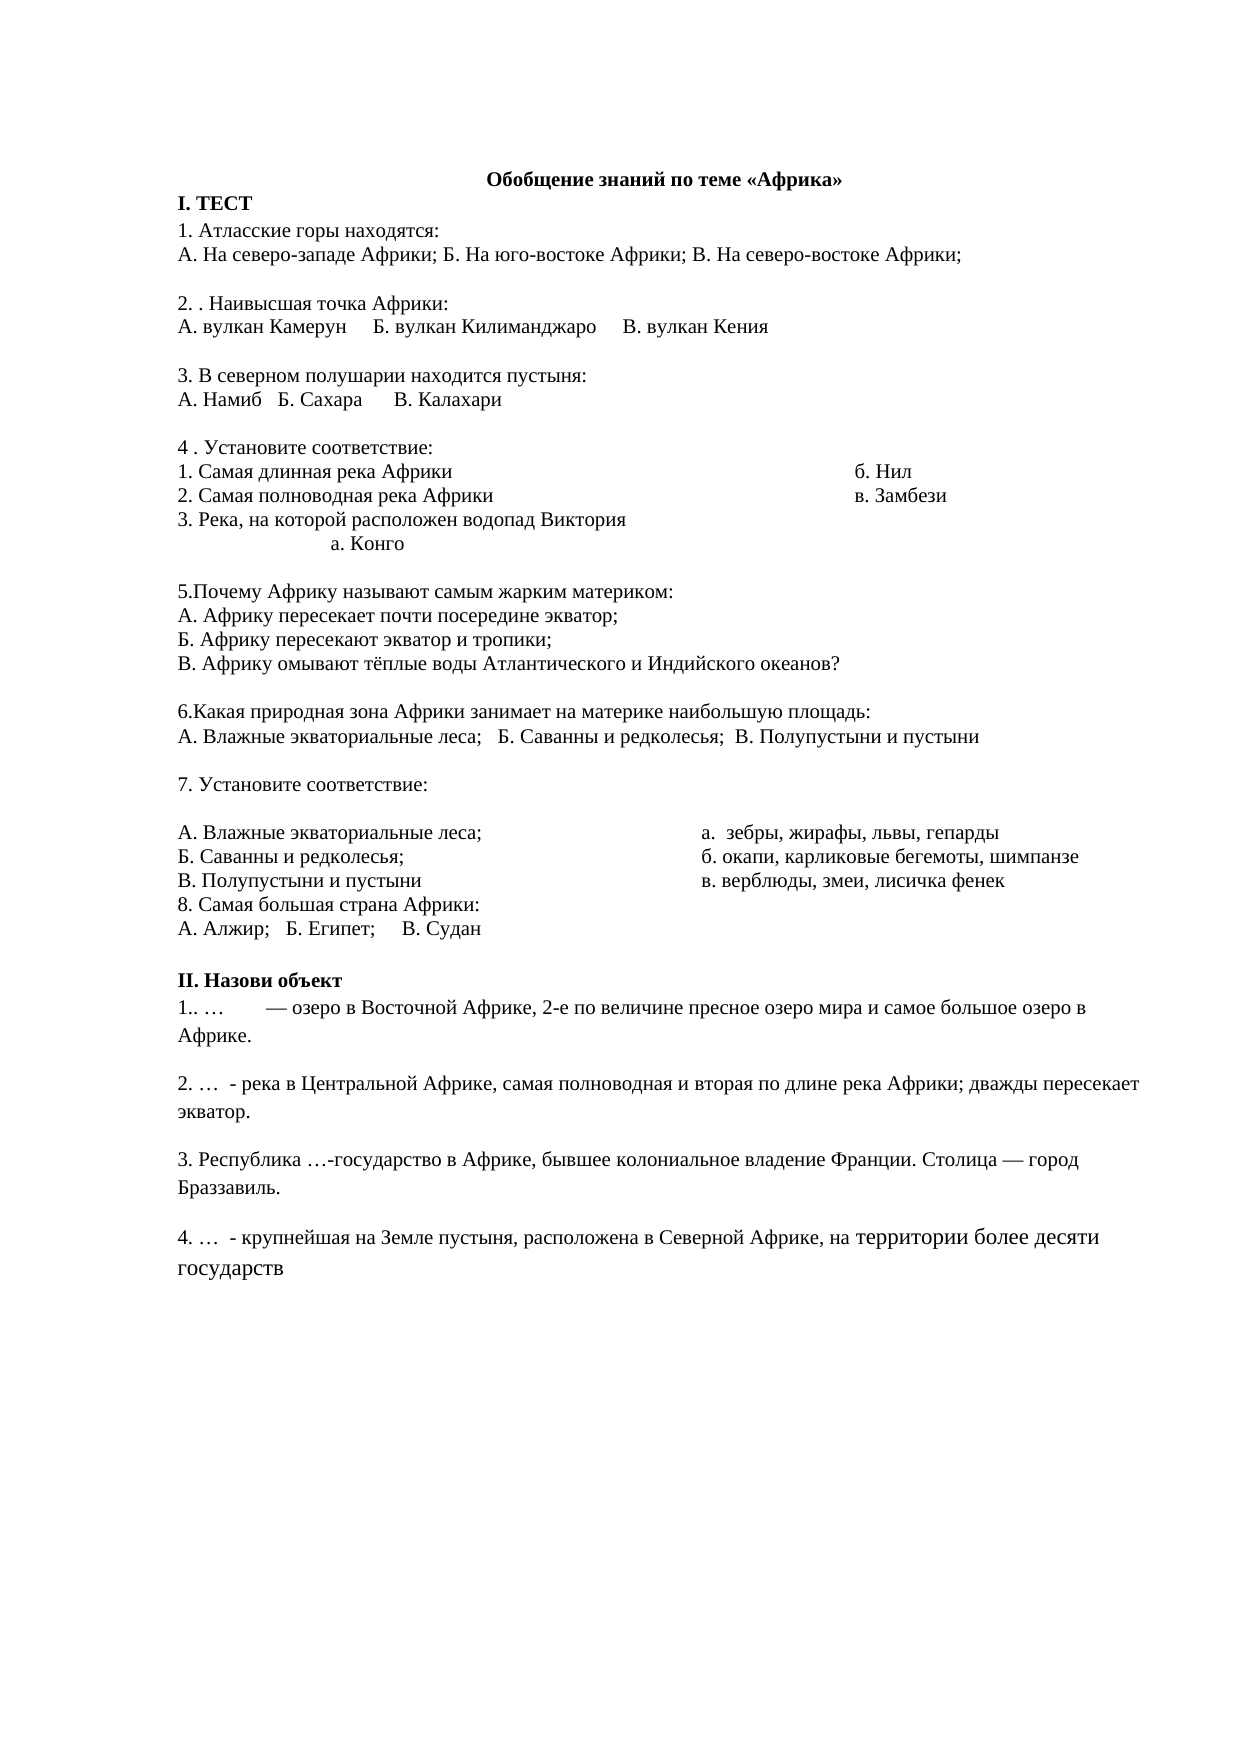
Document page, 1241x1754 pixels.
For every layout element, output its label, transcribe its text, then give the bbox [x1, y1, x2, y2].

text 6.Какая природная зона Африки занимает на материке наибольшую площадь: [177, 699, 1152, 723]
text Б. Африку пересекают экватор и тропики; [177, 627, 1152, 651]
text б. окапи, карликовые бегемоты, шимпанзе [701, 844, 1152, 868]
text Б. Саванны и редколесья; [177, 844, 627, 868]
list а. Конго [252, 531, 627, 555]
text 2. … - река в Центральной Африке, самая полноводная и ​вторая по длине река Африки; дважды пересекает экватор. [177, 1071, 1152, 1123]
text В. Полупустыни и пустыни [177, 868, 627, 892]
text А. Алжир; Б. Египет; В. Судан [177, 916, 1152, 940]
text 2. Самая полноводная река Африки [177, 483, 627, 507]
text Обобщение знаний по теме «Африка» [177, 167, 1152, 191]
text 8. Самая большая страна Африки: [177, 892, 1152, 916]
text 2. . Наивысшая точка Африки: [177, 290, 1152, 314]
list в. Замбези [776, 483, 1152, 507]
text 1. Атласские горы находятся: [177, 218, 1152, 242]
text II. Назови объект [177, 968, 1152, 992]
list б. Нил [776, 459, 1152, 483]
text В. Африку омывают тёплые воды Атлантического и Индийского океанов? [177, 651, 1152, 675]
text I. ТЕСТ [177, 191, 1152, 215]
text а. зебры, жирафы, львы, гепарды [701, 820, 1152, 844]
text 1.. … — озеро в Восточной Африке, 2-е по величине пресное озеро мира и самое большое озеро в Африке. [177, 995, 1152, 1047]
text А. Намиб Б. Сахара В. Калахари [177, 387, 1152, 411]
text 3. Республика …-государство в Африке, бывшее ​колониальное владение Франции. Столица — город Браззавиль. [177, 1147, 1152, 1199]
text А. Африку пересекает почти посередине экватор; [177, 603, 1152, 627]
text 4. … - крупнейшая на Земле пустыня, расположена в Северной Африке, на территории более десяти государств [177, 1223, 1152, 1280]
text 7. Установите соответствие: [177, 772, 1152, 796]
text 3. В северном полушарии находится пустыня: [177, 363, 1152, 387]
text в. верблюды, змеи, лисичка фенек [701, 868, 1152, 892]
text 3. Река, на которой расположен водопад Виктория [177, 507, 627, 531]
text А. вулкан Камерун Б. вулкан Килиманджаро В. вулкан Кения [177, 314, 1152, 338]
text А. На северо-западе Африки; Б. На юго-востоке Африки; В. На северо-востоке Африки; [177, 242, 1152, 266]
text 4 . Установите соответствие: [177, 435, 1152, 459]
text А. Влажные экваториальные леса; Б. Саванны и редколесья; В. Полупустыни и пустыни [177, 723, 1152, 748]
text 1. Самая длинная река Африки [177, 459, 627, 483]
text А. Влажные экваториальные леса; [177, 820, 627, 844]
text 5.Почему Африку называют самым жарким материком: [177, 579, 1152, 603]
